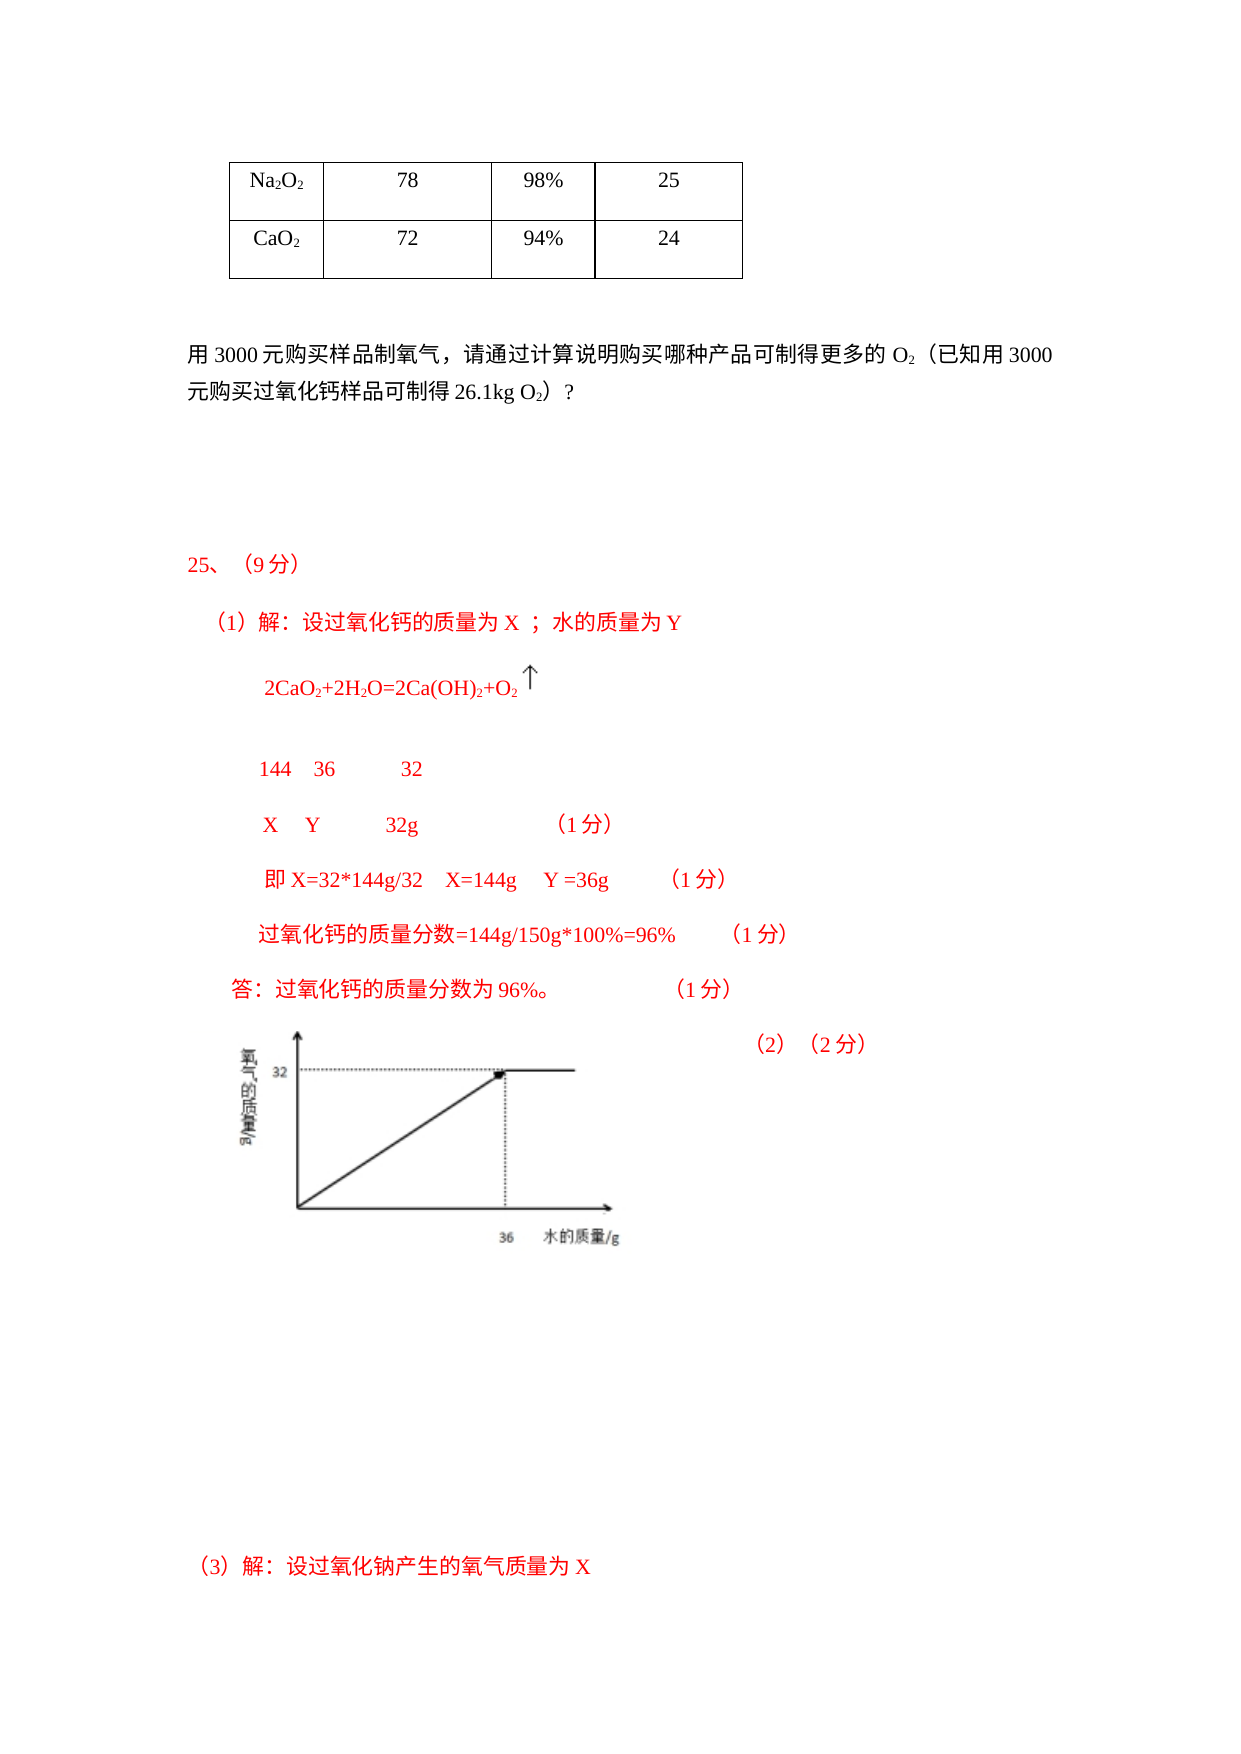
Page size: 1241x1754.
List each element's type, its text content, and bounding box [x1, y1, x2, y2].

table_cell 78 [324, 163, 491, 220]
table_cell 24 [596, 221, 742, 278]
picture [187, 1031, 708, 1254]
text 2CaO2+2H2O=2Ca(OH)2+O2 [187, 662, 1053, 727]
text 过氧化钙的质量分数=144g/150g*100%=96% （1分） [187, 916, 1053, 949]
text 用3000元购买样品制氧气，请通过计算说明购买哪种产品可制得更多的O2（已知用3000元购买过氧化钙样品可制得26.1kg O2）? [187, 336, 1053, 406]
text 即X=32*144g/32 X=144g Y =36g （1分） [187, 862, 1053, 894]
table_cell 25 [596, 163, 742, 220]
picture [520, 662, 544, 696]
text X Y 32g （1分） [187, 807, 1053, 839]
table_cell 94% [492, 221, 594, 278]
table_cell 98% [492, 163, 594, 220]
table_cell Na2O2 [230, 163, 323, 220]
text （3）解：设过氧化钠产生的氧气质量为X [187, 1549, 1053, 1581]
text （1）解：设过氧化钙的质量为X ；水的质量为Y [187, 604, 1053, 637]
text （2）（2分） [187, 1026, 1053, 1059]
table_cell CaO2 [230, 221, 323, 278]
text 144 36 32 [187, 752, 1053, 784]
table_cell 72 [324, 221, 491, 278]
text 25、（9分） [187, 546, 1053, 579]
text 答：过氧化钙的质量分数为96%。 （1分） [187, 971, 1053, 1004]
